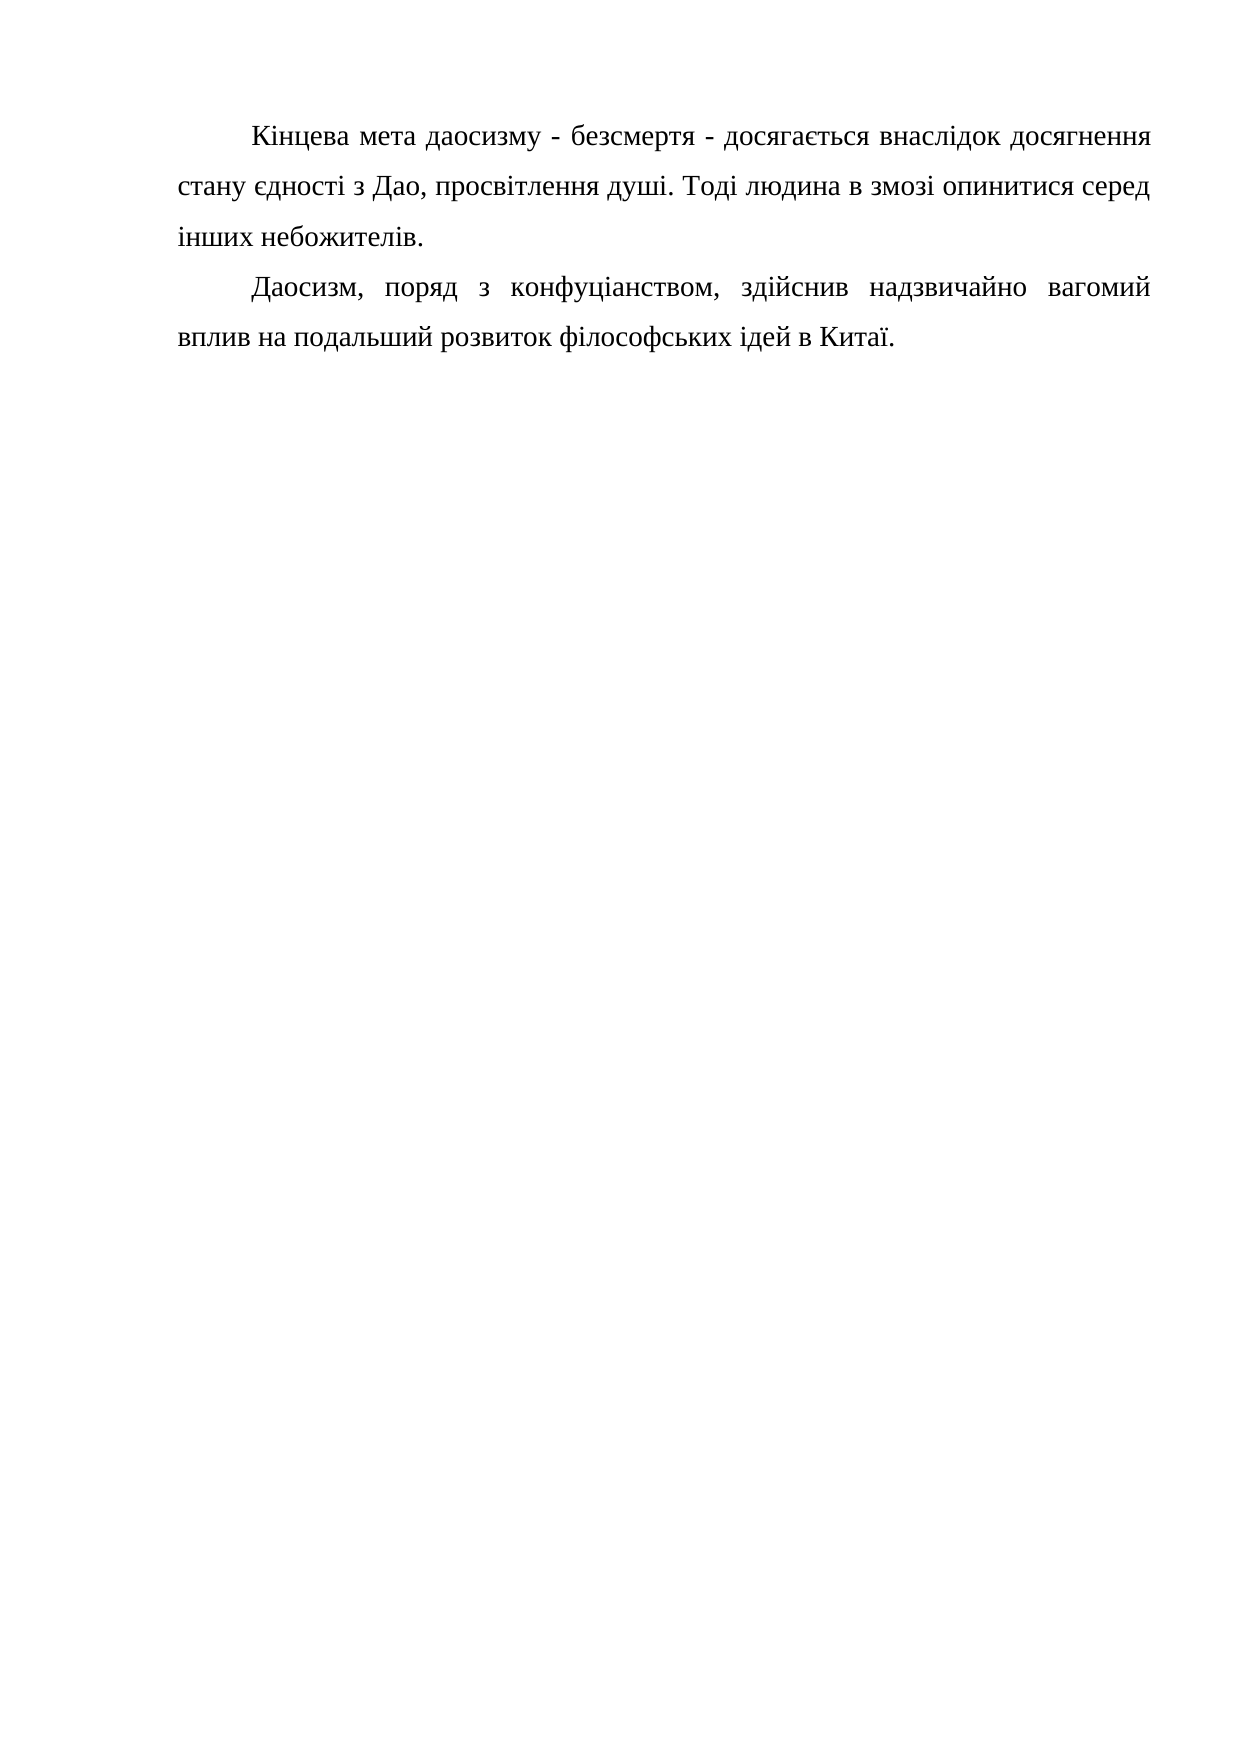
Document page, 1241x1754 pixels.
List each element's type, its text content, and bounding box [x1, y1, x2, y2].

text Кінцева мета даосизму - безсмертя - досягається внаслідок досягнення стану єдності з Дао, просвітлення душі. Тоді людина в змозі опинитися серед інших небожителів. [177, 118, 1152, 252]
text Даосизм, поряд з конфуціанством, здійснив надзвичайно вагомий вплив на подальший розвиток філософських ідей в Китаї. [177, 269, 1152, 353]
